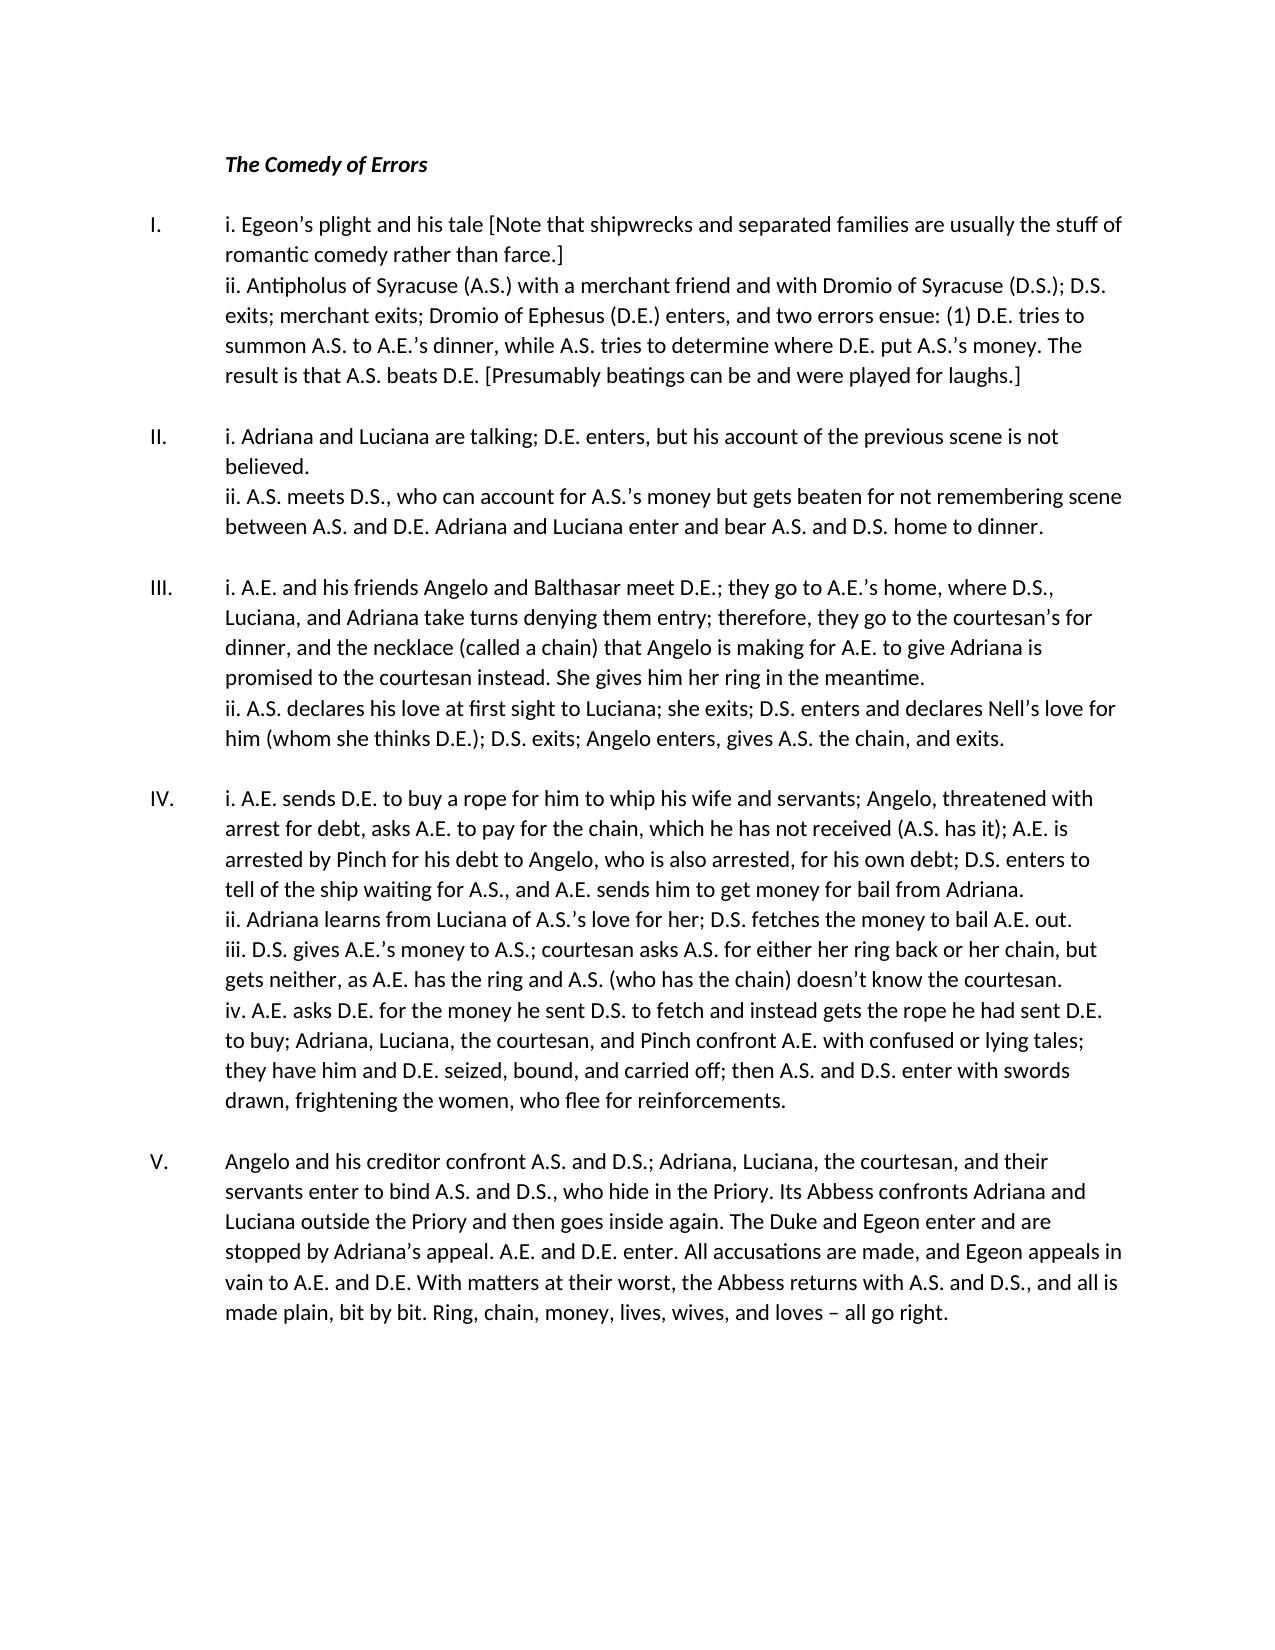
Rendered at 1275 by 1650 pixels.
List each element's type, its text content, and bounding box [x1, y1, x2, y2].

list ii. A.S. declares his love at first sight to Luciana; she exits; D.S. enters and declares Nell’s love for him (whom she thinks D.E.); D.S. exits; Angelo enters, gives A.S. the chain, and exits. [225, 694, 1125, 752]
list i. A.E. sends D.E. to buy a rope for him to whip his wife and servants; Angelo, threatened with arrest for debt, asks A.E. to pay for the chain, which he has not received (A.S. has it); A.E. is arrested by Pinch for his debt to Angelo, who is also arrested, for his own debt; D.S. enters to tell of the ship waiting for A.S., and A.E. sends him to get money for bail from Adriana. [150, 784, 1125, 903]
text The Comedy of Errors [150, 150, 1125, 178]
list Angelo and his creditor confront A.S. and D.S.; Adriana, Luciana, the courtesan, and their servants enter to bind A.S. and D.S., who hide in the Priory. Its Abbess confronts Adriana and Luciana outside the Priory and then goes inside again. The Duke and Egeon enter and are stopped by Adriana’s appeal. A.E. and D.E. enter. All accusations are made, and Egeon appeals in vain to A.E. and D.E. With matters at their worst, the Abbess returns with A.S. and D.S., and all is made plain, bit by bit. Ring, chain, money, lives, wives, and loves – all go right. [150, 1147, 1125, 1326]
list ii. A.S. meets D.S., who can account for A.S.’s money but gets beaten for not remembering scene between A.S. and D.E. Adriana and Luciana enter and bear A.S. and D.S. home to dinner. [225, 482, 1125, 541]
list i. Adriana and Luciana are talking; D.E. enters, but his account of the previous scene is not believed. [150, 422, 1125, 480]
list i. A.E. and his friends Angelo and Balthasar meet D.E.; they go to A.E.’s home, where D.S., Luciana, and Adriana take turns denying them entry; therefore, they go to the courtesan’s for dinner, and the necklace (called a chain) that Angelo is making for A.E. to give Adriana is promised to the courtesan instead. She gives him her ring in the meantime. [150, 573, 1125, 692]
list ii. Adriana learns from Luciana of A.S.’s love for her; D.S. fetches the money to bail A.E. out. [225, 905, 1125, 933]
list i. Egeon’s plight and his tale [Note that shipwrecks and separated families are usually the stuff of romantic comedy rather than farce.] [150, 210, 1125, 269]
list iii. D.S. gives A.E.’s money to A.S.; courtesan asks A.S. for either her ring back or her chain, but gets neither, as A.E. has the ring and A.S. (who has the chain) doesn’t know the courtesan. [225, 935, 1125, 994]
text ii. Antipholus of Syracuse (A.S.) with a merchant friend and with Dromio of Syracuse (D.S.); D.S. exits; merchant exits; Dromio of Ephesus (D.E.) enters, and two errors ensue: (1) D.E. tries to summon A.S. to A.E.’s dinner, while A.S. tries to determine where D.E. put A.S.’s money. The result is that A.S. beats D.E. [Presumably beatings can be and were played for laughs.] [225, 271, 1125, 389]
list iv. A.E. asks D.E. for the money he sent D.S. to fetch and instead gets the rope he had sent D.E. to buy; Adriana, Luciana, the courtesan, and Pinch confront A.E. with confused or lying tales; they have him and D.E. seized, bound, and carried off; then A.S. and D.S. enter with swords drawn, frightening the women, who flee for reinforcements. [225, 996, 1125, 1114]
